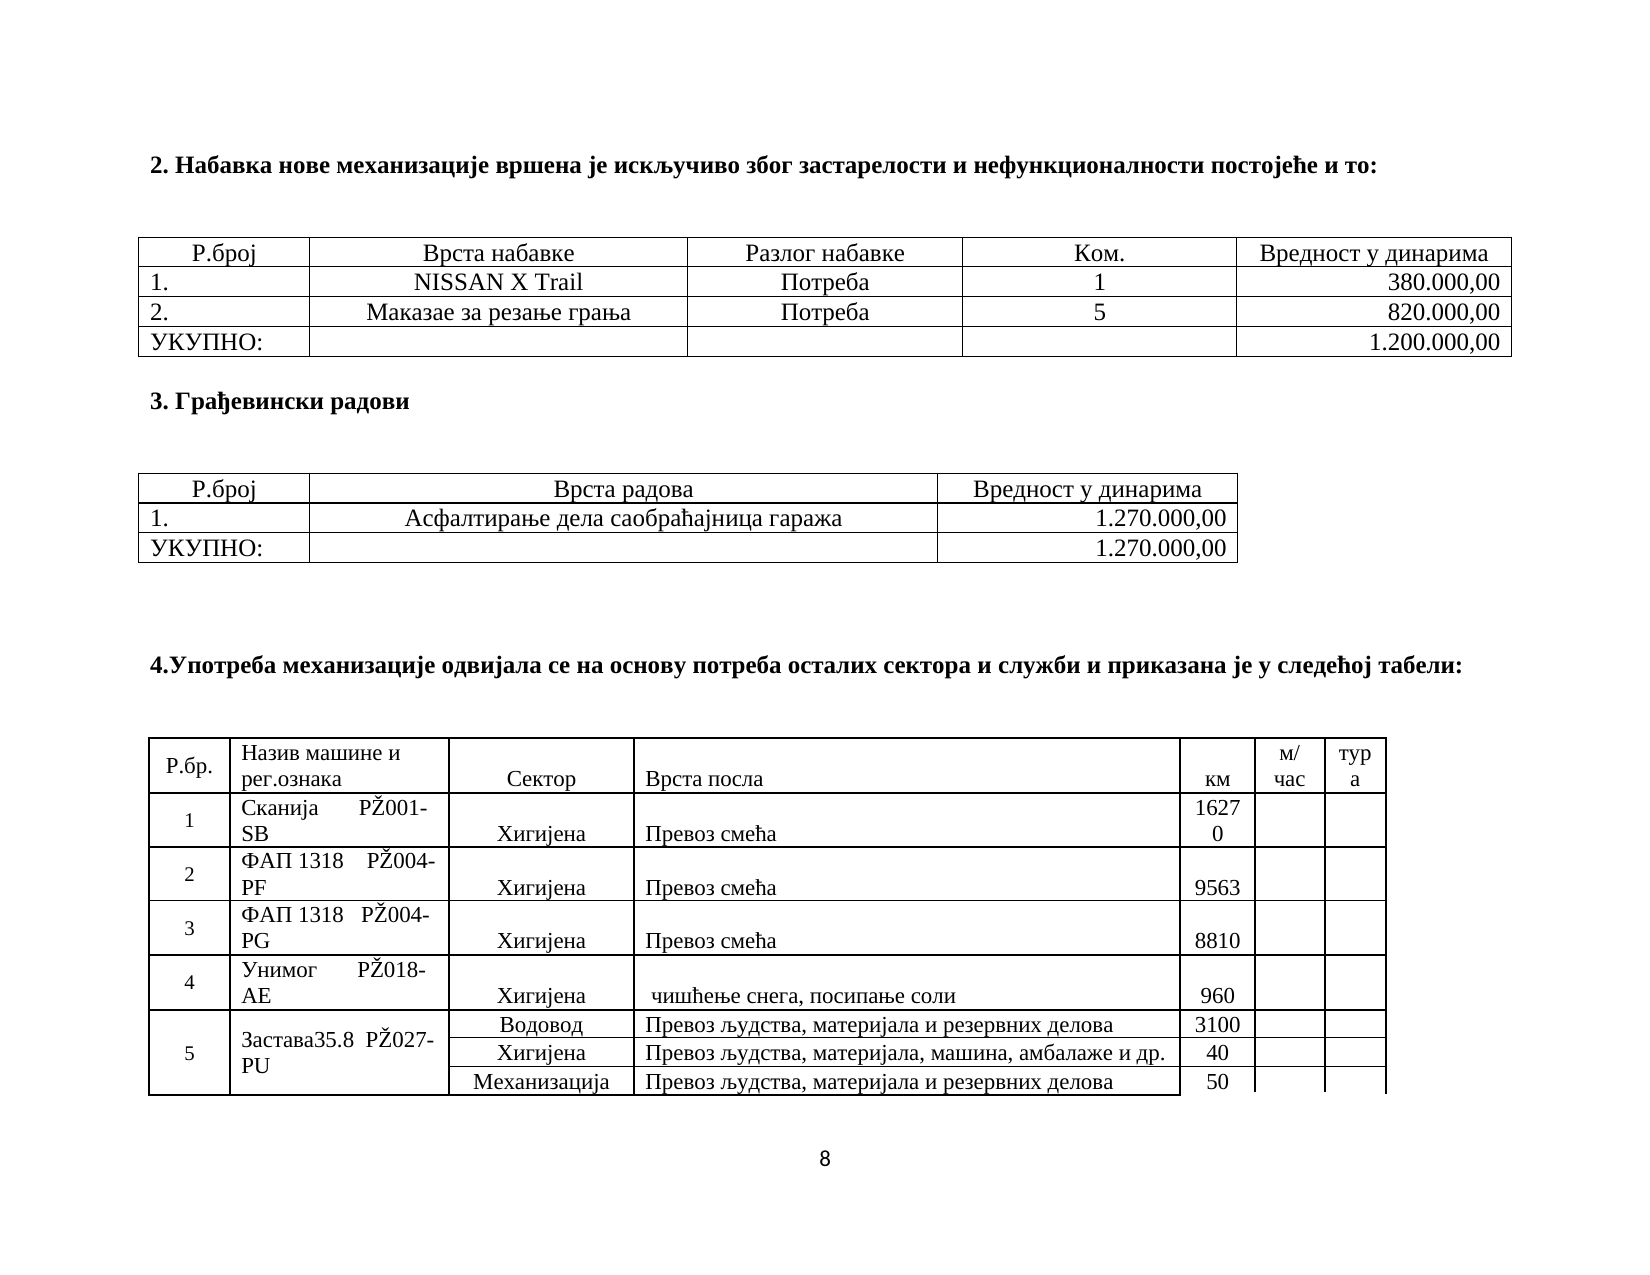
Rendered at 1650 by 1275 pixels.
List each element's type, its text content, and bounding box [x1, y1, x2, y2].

table_header Ком. [963, 238, 1236, 266]
table_cell ФАП 1318 PŽ004-PG [231, 901, 448, 954]
table_cell 960 [1181, 956, 1254, 1009]
table_cell 1.270.000,00 [938, 504, 1237, 532]
table_cell Застава35.8 PŽ027-PU [231, 1011, 448, 1094]
table_cell [1326, 1038, 1385, 1066]
table_cell [1256, 794, 1324, 846]
table_cell Хигијена [450, 848, 633, 900]
table_cell [1256, 1011, 1324, 1037]
table_header Вредност у динарима [1237, 238, 1511, 266]
table_cell [1256, 1038, 1324, 1066]
table_cell Водовод [450, 1011, 633, 1037]
table_cell Превоз смећа [635, 848, 1179, 900]
table_header км [1181, 739, 1254, 792]
table_cell ФАП 1318 PŽ004-PF [231, 848, 448, 900]
table_cell [310, 327, 687, 356]
table_cell [1255, 1067, 1324, 1094]
table_cell Превоз људства, материјала, машина, амбалаже и др. [635, 1038, 1179, 1066]
table_cell 5 [150, 1011, 229, 1094]
table_cell 820.000,00 [1237, 297, 1511, 326]
table_cell 1.200.000,00 [1237, 327, 1511, 356]
table_cell Асфалтирање дела саобраћајница гаража [310, 504, 937, 532]
table_cell Механизација [450, 1067, 633, 1094]
table_cell Потреба [688, 297, 962, 326]
text 4.Употреба механизације одвијала се на основу потреба осталих сектора и служби и приказана је у следећој табели: [150, 650, 1500, 679]
table_header Назив машине и рег.ознака [231, 739, 448, 792]
table_cell [688, 327, 962, 356]
table_cell [1325, 1067, 1385, 1094]
table_cell 40 [1181, 1038, 1254, 1066]
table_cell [635, 1011, 1179, 1037]
table_cell NISSAN X Trail [310, 267, 687, 296]
table_cell 1. [139, 504, 309, 532]
table_header Вредност у динарима [938, 474, 1237, 502]
table_cell 4 [150, 956, 229, 1009]
table_cell Хигијена [450, 956, 633, 1009]
table_cell [1256, 848, 1324, 900]
table_cell [1256, 956, 1324, 1009]
table_cell [310, 533, 937, 562]
table_cell Сканија PŽ001-SB [231, 794, 448, 846]
table_cell [1256, 901, 1324, 954]
table_cell Хигијена [450, 794, 633, 846]
table_cell Хигијена [450, 901, 633, 954]
table_cell [963, 327, 1236, 356]
table_header Р.број [139, 238, 309, 266]
table_cell 1. [139, 267, 309, 296]
table_cell Превоз смећа [635, 794, 1179, 846]
table_cell 3 [150, 901, 229, 954]
table_cell 9563 [1181, 848, 1254, 900]
table_cell Маказае за резање грања [310, 297, 687, 326]
text 3. Грађевински радови [150, 386, 1500, 415]
table_cell [1326, 956, 1385, 1009]
table_cell 2. [139, 297, 309, 326]
table_header тура [1326, 739, 1385, 792]
table_header Р.бр. [150, 739, 229, 792]
table_header Врста набавке [310, 238, 687, 266]
table_cell 380.000,00 [1237, 267, 1511, 296]
table_cell [1326, 1011, 1385, 1037]
table_cell 8810 [1181, 901, 1254, 954]
table_cell Потреба [688, 267, 962, 296]
table_cell Хигијена [450, 1038, 633, 1066]
table_cell 5 [963, 297, 1236, 326]
table_header Разлог набавке [688, 238, 962, 266]
table_cell 1 [963, 267, 1236, 296]
table_header Сектор [450, 739, 633, 792]
table_cell [1326, 794, 1385, 846]
table_cell Превоз смећа [635, 901, 1179, 954]
table_cell 3100 [1181, 1011, 1254, 1037]
table_cell 2 [150, 848, 229, 900]
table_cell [635, 1067, 1179, 1094]
table_cell 1 [150, 794, 229, 846]
text 2. Набавка нове механизације вршена је искључиво због застарелости и нефункционалности постојеће и то: [150, 150, 1500, 179]
table_header м/час [1256, 739, 1324, 792]
table_cell УКУПНО: [139, 533, 309, 562]
table_cell 1.270.000,00 [938, 533, 1237, 562]
table_cell УКУПНО: [139, 327, 309, 356]
table_cell 50 [1181, 1067, 1254, 1094]
table_header Врста радова [310, 474, 937, 502]
table_cell чишћење снега, посипање соли [635, 956, 1179, 1009]
table_cell [1326, 848, 1385, 900]
table_cell Унимог PŽ018-AE [231, 956, 448, 1009]
table_header Р.број [139, 474, 309, 502]
table_header Врста посла [635, 739, 1179, 792]
table_cell [1326, 901, 1385, 954]
table_cell 16270 [1181, 794, 1254, 846]
